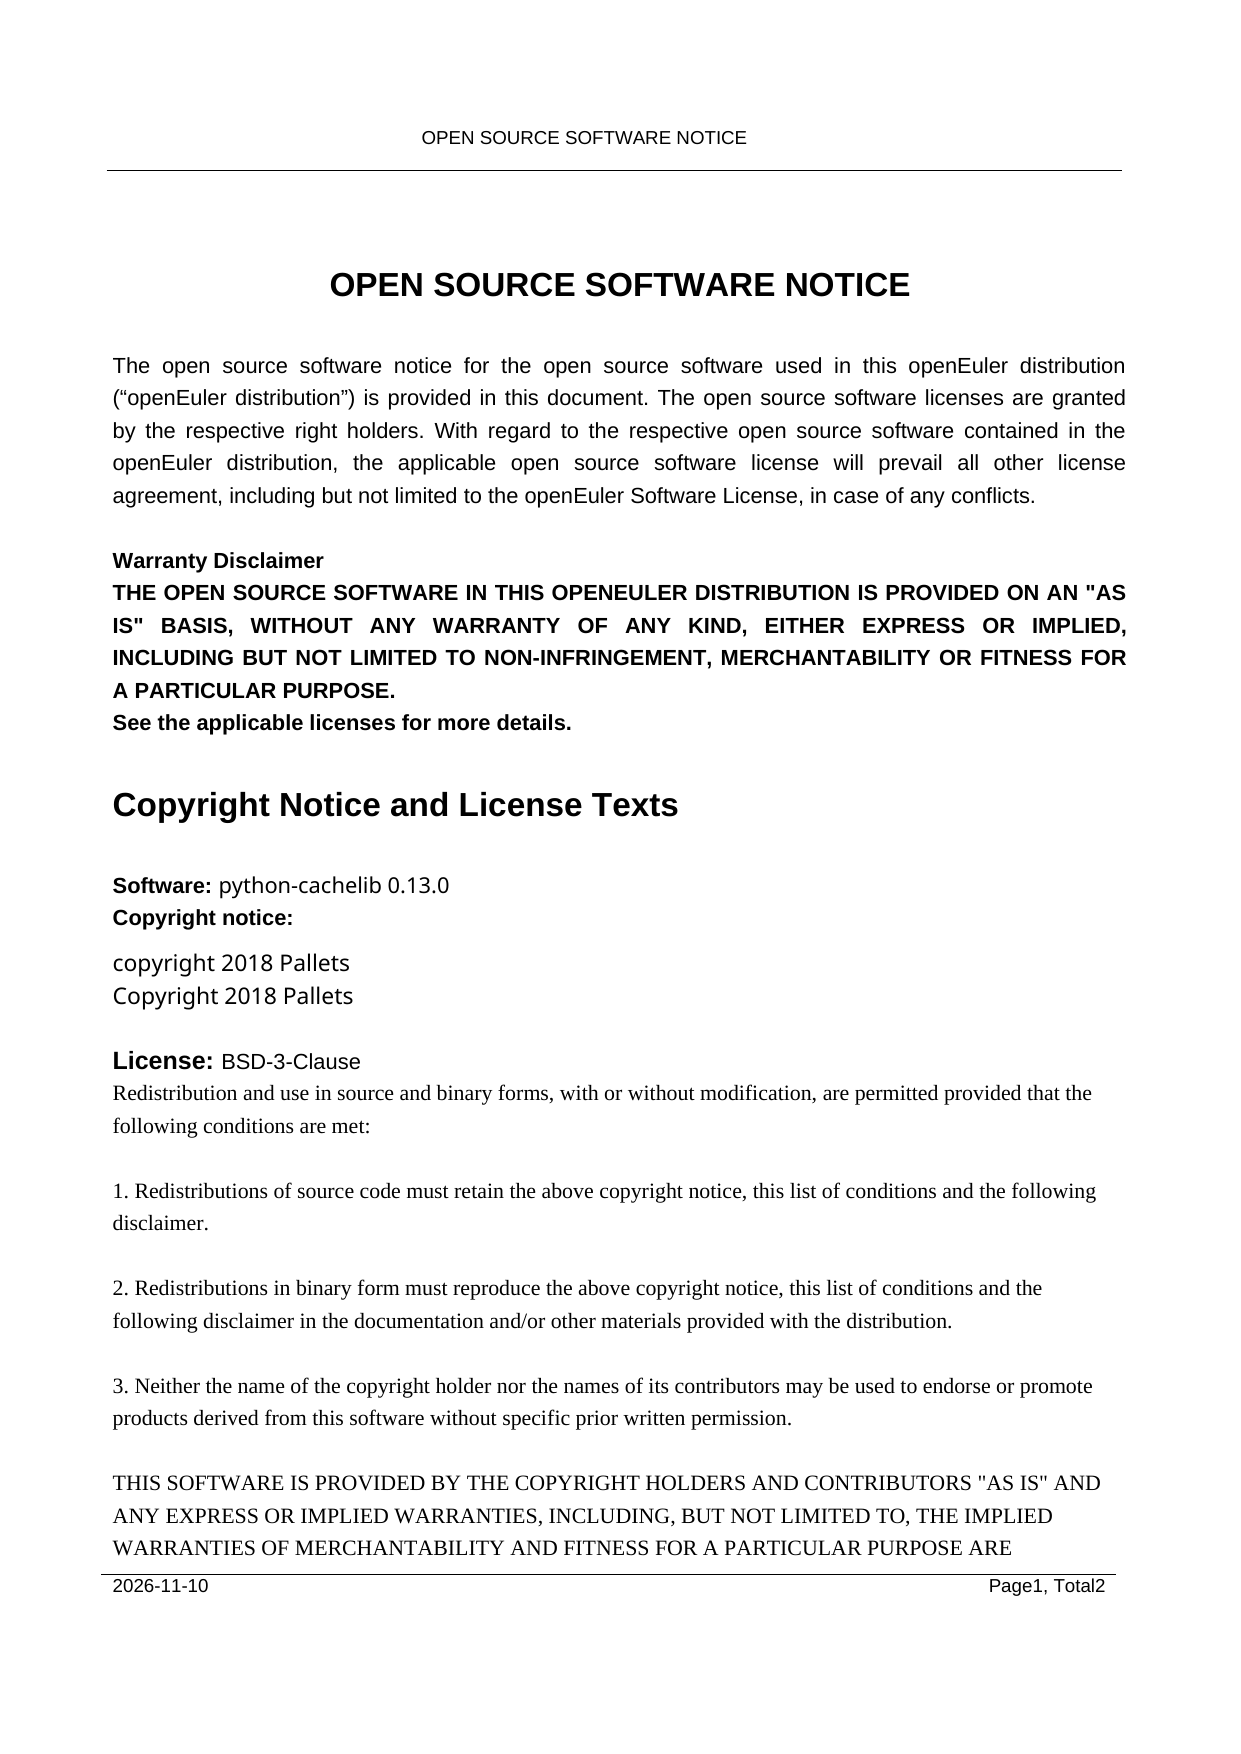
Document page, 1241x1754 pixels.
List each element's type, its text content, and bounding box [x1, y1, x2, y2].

title Software: python-cachelib 0.13.0 [112, 869, 1128, 901]
text The open source software notice for the open source software used in this openEuler distribution (“openEuler distribution”) is provided in this document. The open source software licenses are granted by the respective right holders. With regard to the respective open source software contained in the openEuler distribution, the applicable open source software license will prevail all other license agreement, including but not limited to the openEuler Software License, in case of any conflicts. [112, 349, 1128, 511]
text Copyright notice: [112, 901, 1128, 934]
text Warranty Disclaimer [112, 544, 1128, 576]
text THE OPEN SOURCE SOFTWARE IN THIS OPENEULER DISTRIBUTION IS PROVIDED ON AN "AS IS" BASIS, WITHOUT ANY WARRANTY OF ANY KIND, EITHER EXPRESS OR IMPLIED, INCLUDING BUT NOT LIMITED TO NON-INFRINGEMENT, MERCHANTABILITY OR FITNESS FOR A PARTICULAR PURPOSE. See the applicable licenses for more details. [112, 576, 1128, 739]
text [112, 1077, 1128, 1564]
text OPEN SOURCE SOFTWARE NOTICE [112, 251, 1128, 316]
text License: BSD-3-Clause [112, 1044, 1128, 1077]
text Copyright Notice and License Texts [112, 771, 1128, 836]
text copyright 2018 Pallets Copyright 2018 Pallets [112, 947, 1128, 1044]
